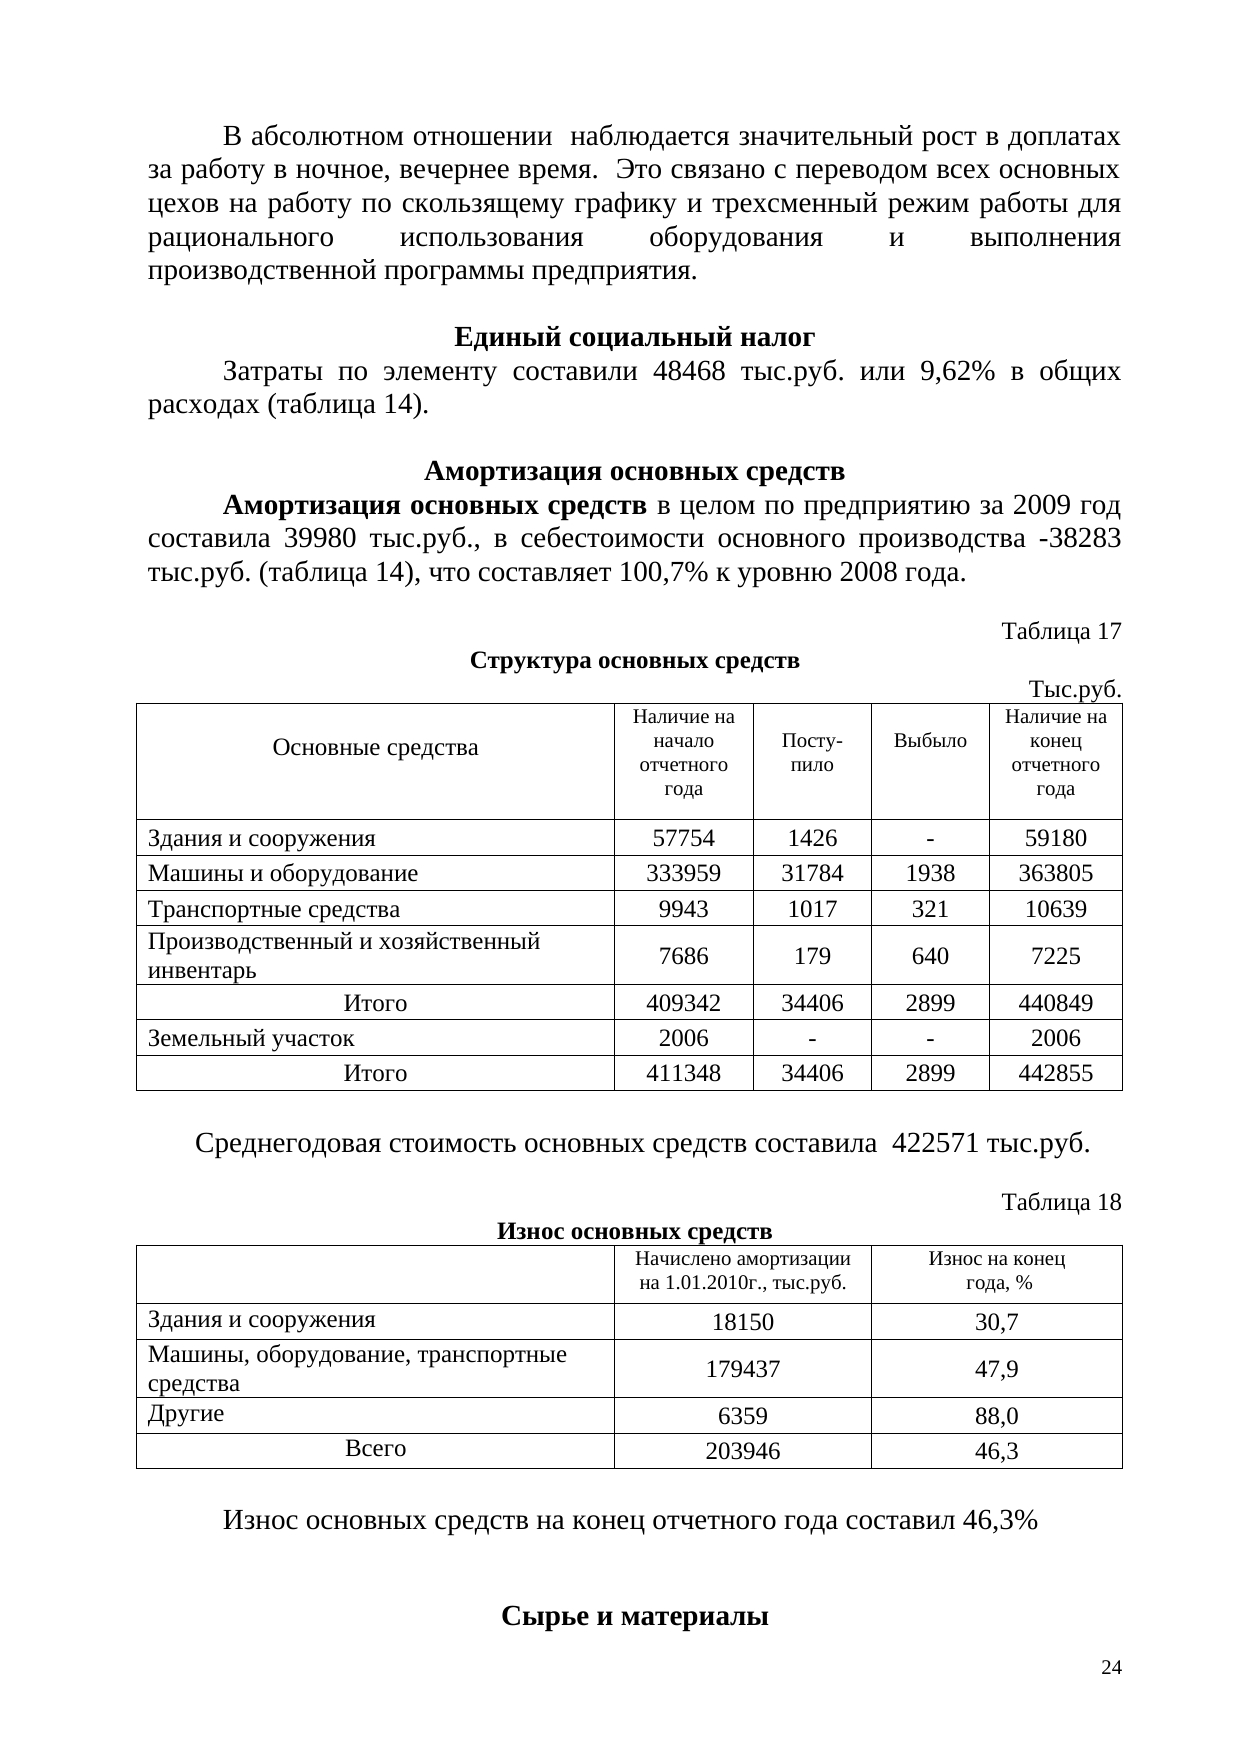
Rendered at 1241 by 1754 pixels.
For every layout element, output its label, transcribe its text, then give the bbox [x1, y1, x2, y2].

table_header Износ на конец года, % [872, 1246, 1122, 1303]
text Таблица 17 [148, 616, 1122, 645]
table_cell Здания и сооружения [137, 820, 614, 854]
table_cell 1426 [754, 820, 871, 854]
table_cell 333959 [615, 856, 753, 890]
table_header [137, 1246, 614, 1303]
table_header Наличие на начало отчетного года [615, 704, 753, 819]
text Сырье и материалы [148, 1598, 1122, 1632]
table_cell Итого [137, 985, 614, 1019]
table_cell 640 [872, 926, 989, 984]
table_cell 46,3 [872, 1434, 1122, 1468]
table_cell 34406 [754, 1056, 871, 1090]
table_cell 88,0 [872, 1398, 1122, 1432]
table_header Основные средства [137, 704, 614, 819]
table_cell 409342 [615, 985, 753, 1019]
table_cell 2006 [990, 1020, 1122, 1055]
table_cell 179 [754, 926, 871, 984]
table_cell 2899 [872, 1056, 989, 1090]
table_cell Производственный и хозяйственный инвентарь [137, 926, 614, 984]
table_cell 7225 [990, 926, 1122, 984]
text Единый социальный налог [148, 319, 1122, 353]
table_cell 442855 [990, 1056, 1122, 1090]
table_cell Итого [137, 1056, 614, 1090]
table_header Начислено амортизации на 1.01.2010г., тыс.руб. [615, 1246, 871, 1303]
text Износ основных средств на конец отчетного года составил 46,3% [148, 1502, 1122, 1536]
text Среднегодовая стоимость основных средств составила 422571 тыс.руб. [148, 1125, 1122, 1158]
table_cell Другие [137, 1398, 614, 1432]
table_cell Здания и сооружения [137, 1304, 614, 1338]
table_cell 9943 [615, 891, 753, 925]
text Амортизация основных средств [148, 453, 1122, 487]
table_cell 57754 [615, 820, 753, 854]
table_cell 1017 [754, 891, 871, 925]
table_cell 34406 [754, 985, 871, 1019]
table_cell 10639 [990, 891, 1122, 925]
table_cell 363805 [990, 856, 1122, 890]
table_cell 31784 [754, 856, 871, 890]
table_cell 440849 [990, 985, 1122, 1019]
table_cell Всего [137, 1434, 614, 1468]
text Таблица 18 [148, 1187, 1122, 1216]
table_cell 30,7 [872, 1304, 1122, 1338]
table_header Выбыло [872, 704, 989, 819]
text Амортизация основных средств в целом по предприятию за 2009 год составила 39980 тыс.руб., в себестоимости основного производства -38283 тыс.руб. (таблица 14), что составляет 100,7% к уровню 2008 года. [148, 487, 1122, 588]
text Тыс.руб. [148, 674, 1122, 703]
table_cell 6359 [615, 1398, 871, 1432]
table_header Посту-пило [754, 704, 871, 819]
table_cell 1938 [872, 856, 989, 890]
text Износ основных средств [148, 1216, 1122, 1244]
text В абсолютном отношении наблюдается значительный рост в доплатах за работу в ночное, вечернее время. Это связано с переводом всех основных цехов на работу по скользящему графику и трехсменный режим работы для рационального использования оборудования и выполнения производственной программы предприятия. [148, 118, 1122, 286]
table_header Наличие на конец отчетного года [990, 704, 1122, 819]
table_cell 59180 [990, 820, 1122, 854]
table_cell 18150 [615, 1304, 871, 1338]
table_cell 7686 [615, 926, 753, 984]
text Затраты по элементу составили 48468 тыс.руб. или 9,62% в общих расходах (таблица 14). [148, 353, 1122, 420]
table_cell Транспортные средства [137, 891, 614, 925]
table_cell Машины, оборудование, транспортные средства [137, 1340, 614, 1397]
table_cell - [872, 1020, 989, 1055]
table_cell 321 [872, 891, 989, 925]
table_cell 179437 [615, 1340, 871, 1397]
table_cell Земельный участок [137, 1020, 614, 1055]
table_cell - [872, 820, 989, 854]
table_cell 47,9 [872, 1340, 1122, 1397]
table_cell 411348 [615, 1056, 753, 1090]
table_cell 2899 [872, 985, 989, 1019]
table_cell Машины и оборудование [137, 856, 614, 890]
text Структура основных средств [148, 645, 1122, 674]
table_cell - [754, 1020, 871, 1055]
table_cell 203946 [615, 1434, 871, 1468]
table_cell 2006 [615, 1020, 753, 1055]
